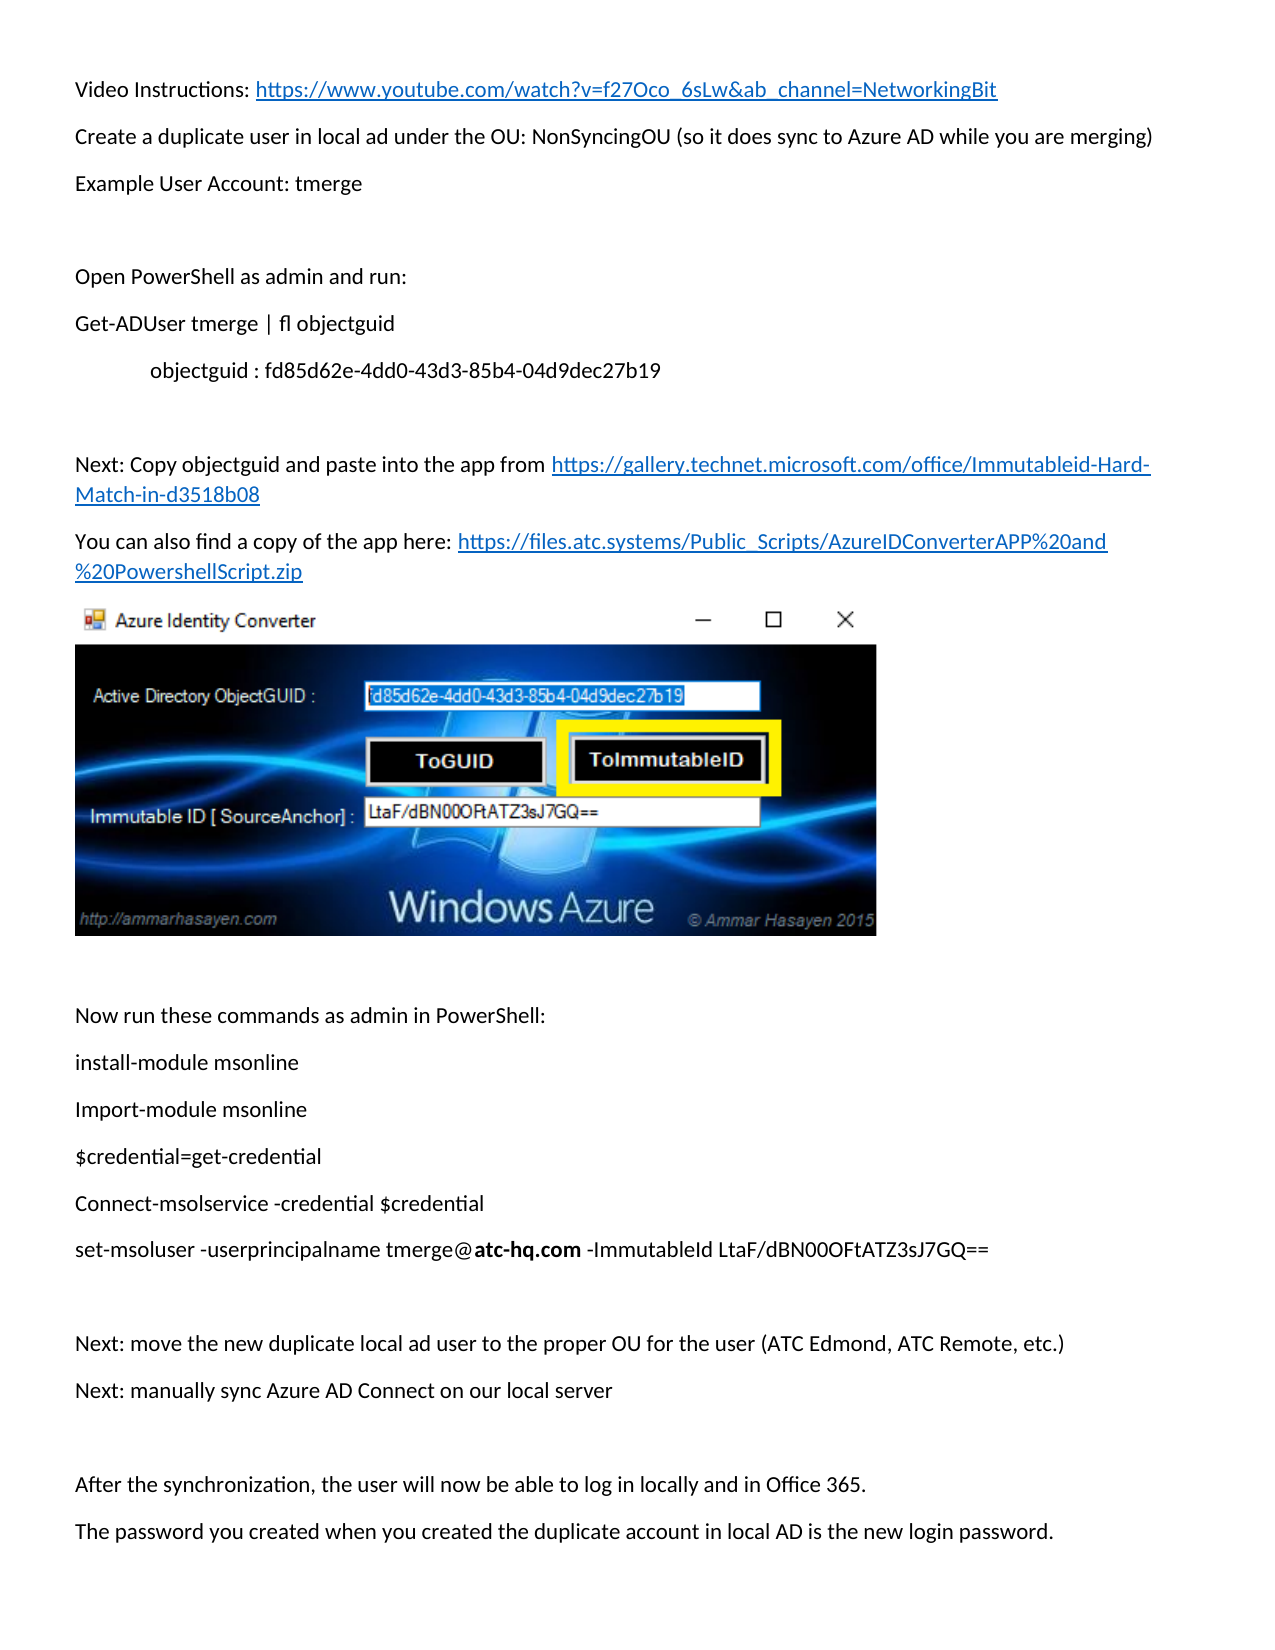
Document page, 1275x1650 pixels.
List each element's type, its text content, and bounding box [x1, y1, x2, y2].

text Now run these commands as admin in PowerShell: [75, 1001, 1200, 1029]
text After the synchronization, the user will now be able to log in locally and in Office 365. [75, 1470, 1200, 1498]
text Example User Account: tmerge [75, 169, 1200, 197]
text Next: move the new duplicate local ad user to the proper OU for the user (ATC Edmond, ATC Remote, etc.) [75, 1329, 1200, 1357]
text install-module msonline [75, 1048, 1200, 1076]
text You can also find a copy of the app here: https://files.atc.systems/Public_Scripts/AzureIDConverterAPP%20and%20PowershellScript.zip [75, 527, 1200, 585]
text Next: Copy objectguid and paste into the app from https://gallery.technet.microsoft.com/office/Immutableid-Hard-Match-in-d3518b08 [75, 450, 1200, 508]
text Import-module msonline [75, 1095, 1200, 1123]
picture [75, 604, 877, 936]
text Next: manually sync Azure AD Connect on our local server [75, 1376, 1200, 1404]
text Open PowerShell as admin and run: [75, 262, 1200, 291]
text Create a duplicate user in local ad under the OU: NonSyncingOU (so it does sync to Azure AD while you are merging) [75, 122, 1200, 150]
text objectguid : fd85d62e-4dd0-43d3-85b4-04d9dec27b19 [75, 356, 1200, 384]
text $credential=get-credential [75, 1142, 1200, 1170]
text The password you created when you created the duplicate account in local AD is the new login password. [75, 1517, 1200, 1545]
text Video Instructions: https://www.youtube.com/watch?v=f27Oco_6sLw&ab_channel=NetworkingBit [75, 75, 1200, 103]
text Connect-msolservice -credential $credential [75, 1189, 1200, 1217]
text Get-ADUser tmerge | fl objectguid [75, 309, 1200, 337]
text set-msoluser -userprincipalname tmerge@atc-hq.com -ImmutableId LtaF/dBN00OFtATZ3sJ7GQ== [75, 1236, 1200, 1263]
